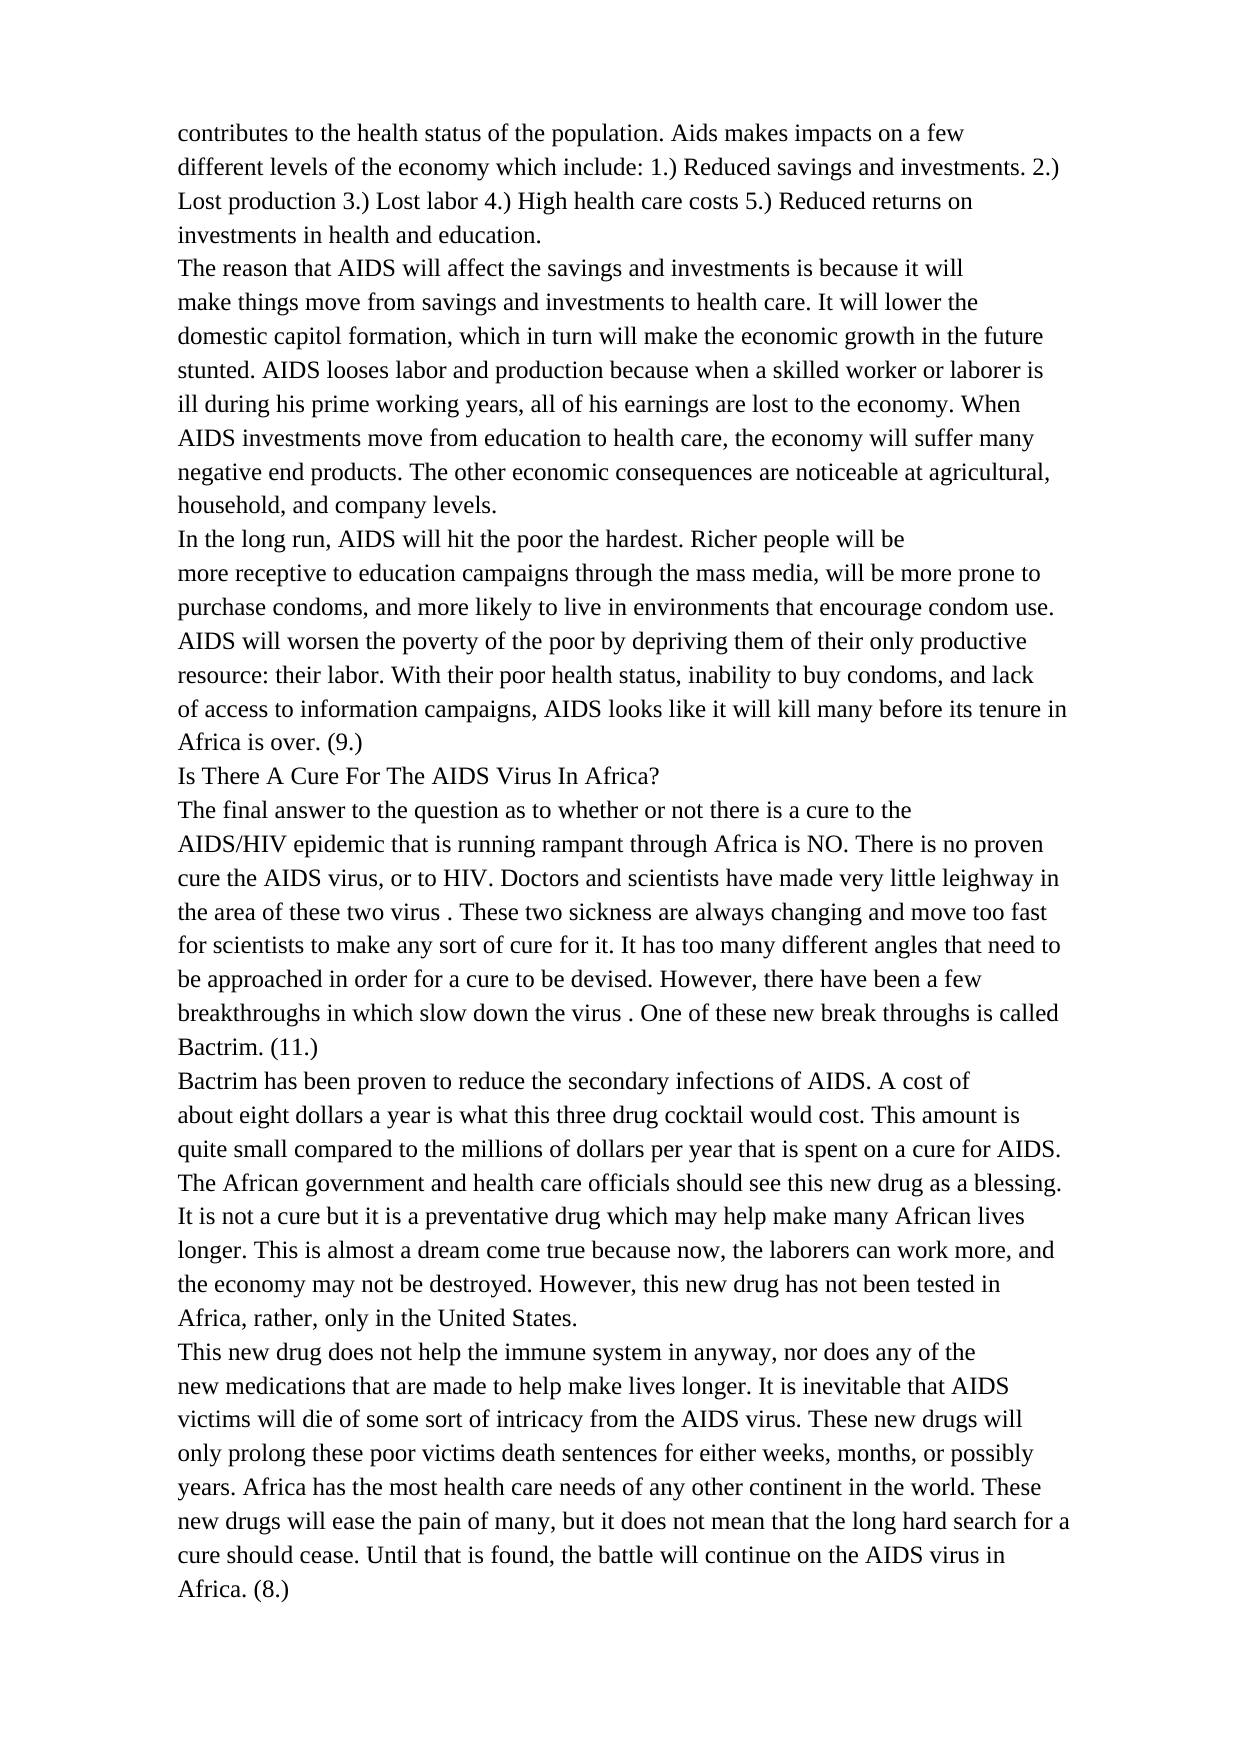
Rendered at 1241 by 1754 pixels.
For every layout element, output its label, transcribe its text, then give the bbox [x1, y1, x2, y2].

text quite small compared to the millions of dollars per year that is spent on a cure for AIDS. [177, 1134, 1152, 1162]
text negative end products. The other economic consequences are noticeable at agricultural, [177, 457, 1152, 485]
text This new drug does not help the immune system in anyway, nor does any of the [177, 1337, 1152, 1366]
text Africa. (8.) [177, 1574, 1152, 1603]
text cure the AIDS virus, or to HIV. Doctors and scientists have made very little leighway in [177, 863, 1152, 892]
text breakthroughs in which slow down the virus . One of these new break throughs is called [177, 998, 1152, 1027]
text The African government and health care officials should see this new drug as a blessing. [177, 1168, 1152, 1196]
text AIDS investments move from education to health care, the economy will suffer many [177, 423, 1152, 452]
text victims will die of some sort of intricacy from the AIDS virus. These new drugs will [177, 1404, 1152, 1433]
text years. Africa has the most health care needs of any other continent in the world. These [177, 1472, 1152, 1501]
text cure should cease. Until that is found, the battle will continue on the AIDS virus in [177, 1540, 1152, 1569]
text purchase condoms, and more likely to live in environments that encourage condom use. [177, 592, 1152, 621]
text The final answer to the question as to whether or not there is a cure to the [177, 795, 1152, 824]
text make things move from savings and investments to health care. It will lower the [177, 287, 1152, 316]
text Bactrim. (11.) [177, 1032, 1152, 1061]
text only prolong these poor victims death sentences for either weeks, months, or possibly [177, 1438, 1152, 1467]
text Bactrim has been proven to reduce the secondary infections of AIDS. A cost of [177, 1066, 1152, 1095]
text Lost production 3.) Lost labor 4.) High health care costs 5.) Reduced returns on [177, 186, 1152, 214]
text different levels of the economy which include: 1.) Reduced savings and investments. 2.) [177, 152, 1152, 181]
text of access to information campaigns, AIDS looks like it will kill many before its tenure in [177, 694, 1152, 722]
text Africa, rather, only in the United States. [177, 1303, 1152, 1332]
text the area of these two virus . These two sickness are always changing and move too fast [177, 897, 1152, 926]
text household, and company levels. [177, 491, 1152, 519]
text It is not a cure but it is a preventative drug which may help make many African lives [177, 1201, 1152, 1230]
text stunted. AIDS looses labor and production because when a skilled worker or laborer is [177, 355, 1152, 384]
text more receptive to education campaigns through the mass media, will be more prone to [177, 558, 1152, 587]
text AIDS will worsen the poverty of the poor by depriving them of their only productive [177, 626, 1152, 655]
text new medications that are made to help make lives longer. It is inevitable that AIDS [177, 1371, 1152, 1399]
text the economy may not be destroyed. However, this new drug has not been tested in [177, 1269, 1152, 1298]
text about eight dollars a year is what this three drug cocktail would cost. This amount is [177, 1100, 1152, 1129]
text AIDS/HIV epidemic that is running rampant through Africa is NO. There is no proven [177, 829, 1152, 858]
text Is There A Cure For The AIDS Virus In Africa? [177, 761, 1152, 790]
text Africa is over. (9.) [177, 727, 1152, 756]
text be approached in order for a cure to be devised. However, there have been a few [177, 964, 1152, 993]
text In the long run, AIDS will hit the poor the hardest. Richer people will be [177, 524, 1152, 553]
text new drugs will ease the pain of many, but it does not mean that the long hard search for a [177, 1506, 1152, 1535]
text The reason that AIDS will affect the savings and investments is because it will [177, 253, 1152, 282]
text longer. This is almost a dream come true because now, the laborers can work more, and [177, 1235, 1152, 1264]
text resource: their labor. With their poor health status, inability to buy condoms, and lack [177, 660, 1152, 688]
text for scientists to make any sort of cure for it. It has too many different angles that need to [177, 931, 1152, 959]
text domestic capitol formation, which in turn will make the economic growth in the future [177, 321, 1152, 350]
text contributes to the health status of the population. Aids makes impacts on a few [177, 118, 1152, 147]
text investments in health and education. [177, 220, 1152, 248]
text ill during his prime working years, all of his earnings are lost to the economy. When [177, 389, 1152, 418]
